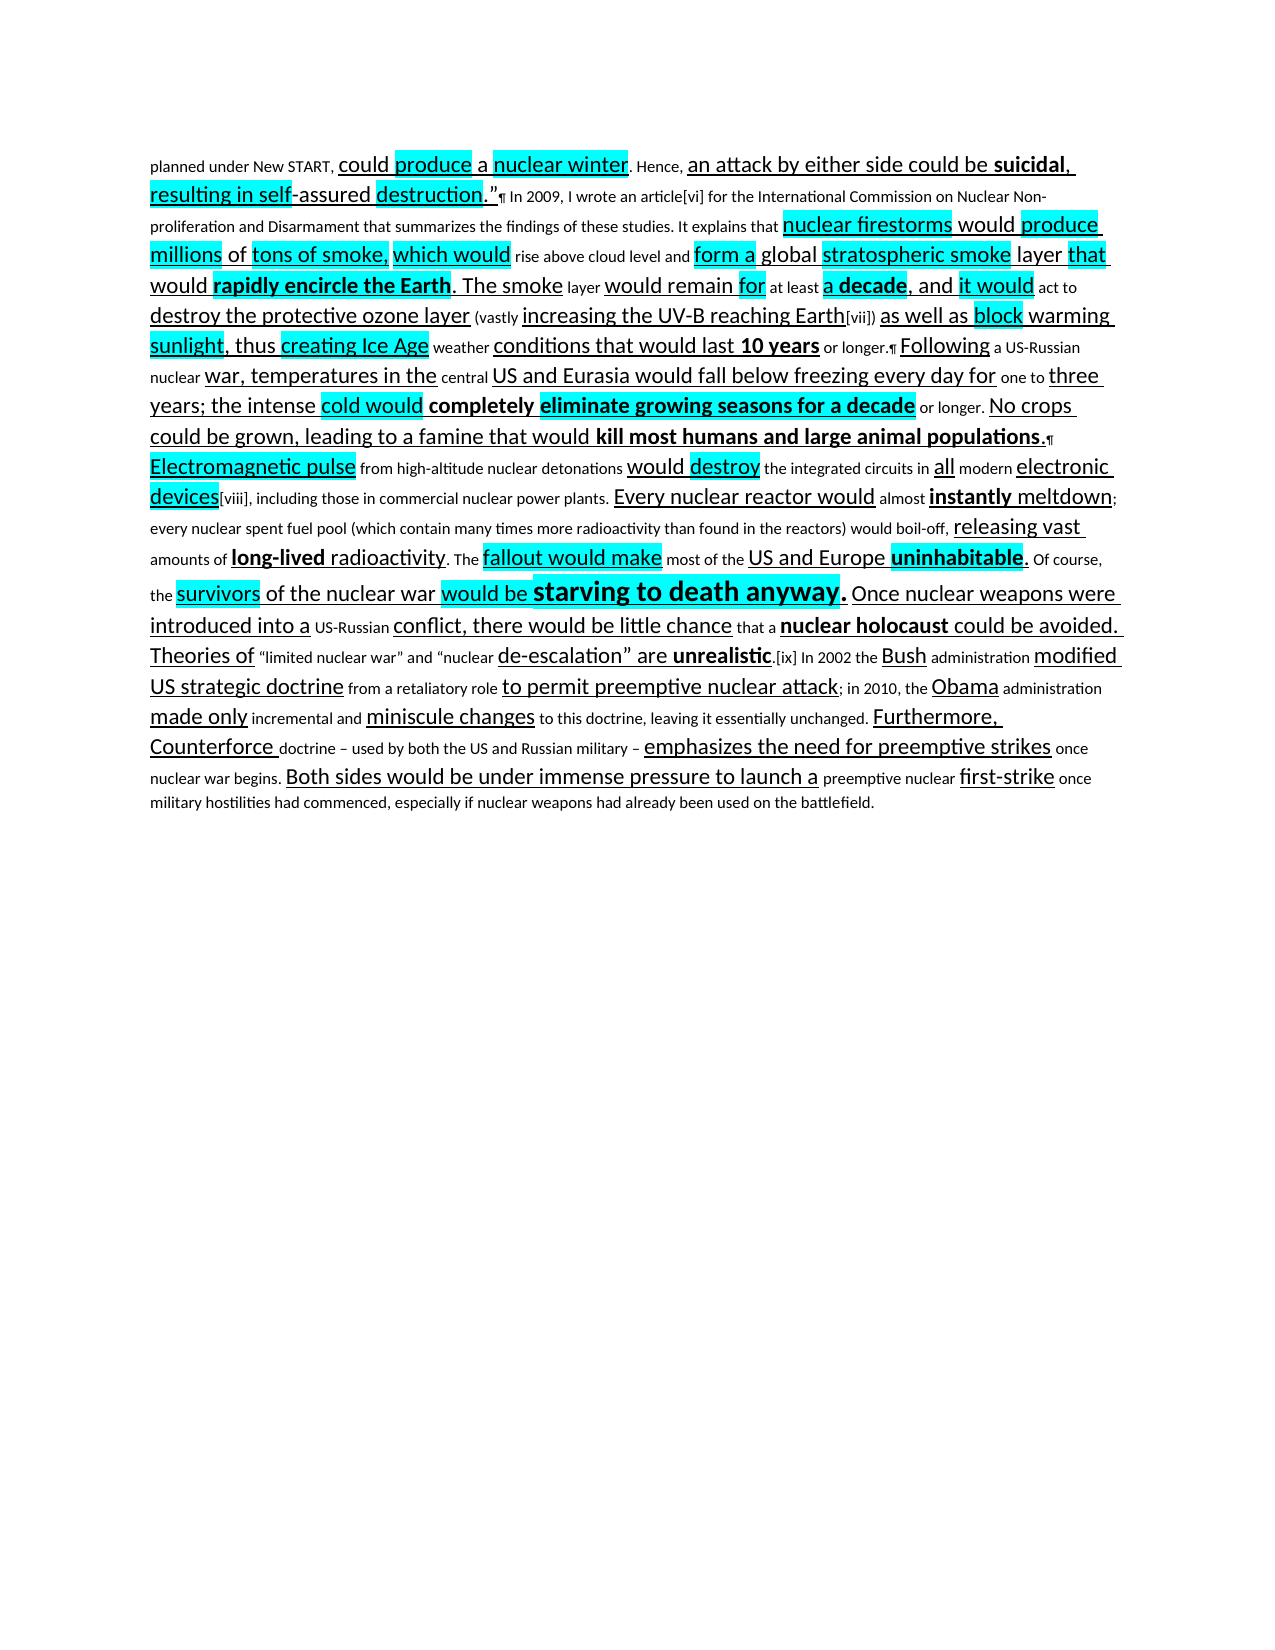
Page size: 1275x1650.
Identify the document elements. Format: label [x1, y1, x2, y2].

text [150, 150, 1125, 812]
